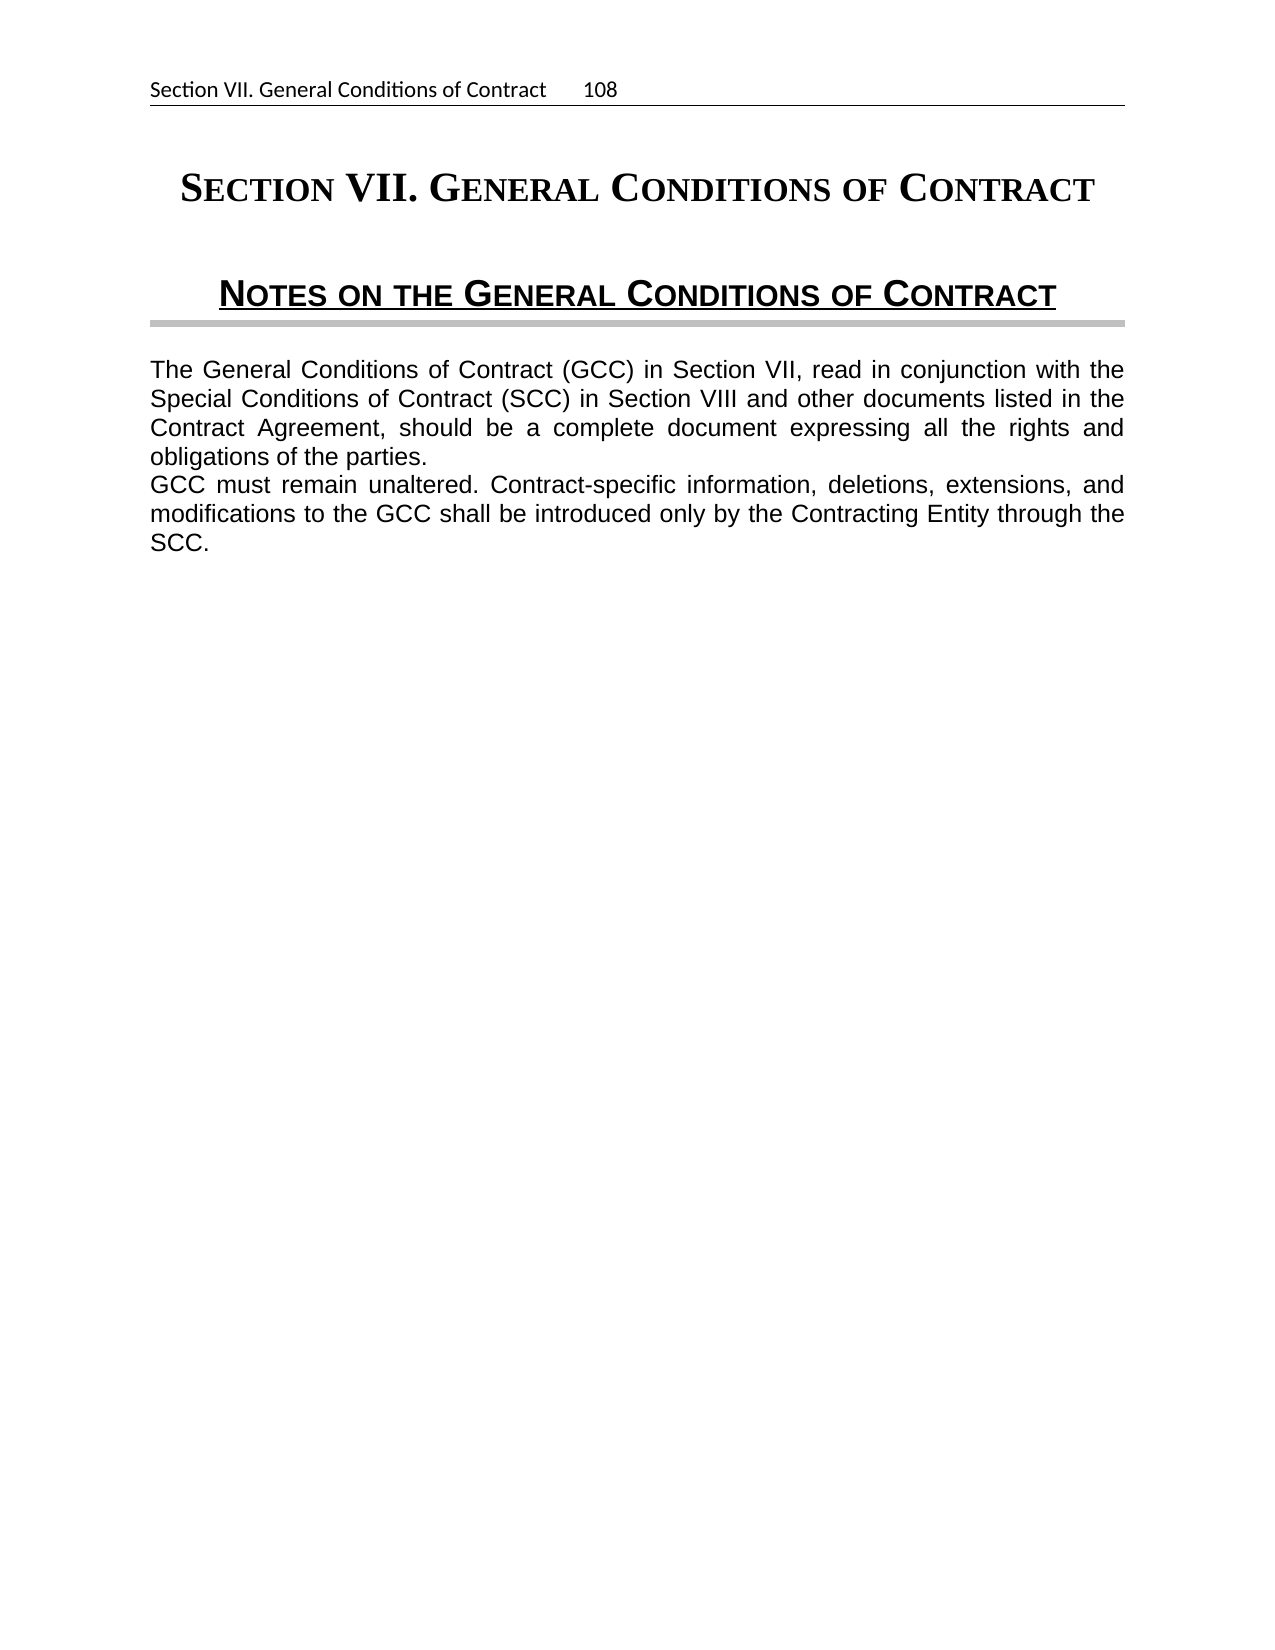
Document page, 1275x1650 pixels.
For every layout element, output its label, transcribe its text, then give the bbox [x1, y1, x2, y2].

text The General Conditions of Contract (GCC) in Section VII, read in conjunction with the Special Conditions of Contract (SCC) in Section VIII and other documents listed in the Contract Agreement, should be a complete document expressing all the rights and obligations of the parties. [150, 355, 1126, 470]
subtitle Section VII. General Conditions of Contract [150, 162, 1125, 210]
subtitle Notes on the General Conditions of Contract [150, 271, 1125, 320]
text GCC must remain unaltered. Contract-specific information, deletions, extensions, and modifications to the GCC shall be introduced only by the Contracting Entity through the SCC. [150, 470, 1126, 557]
